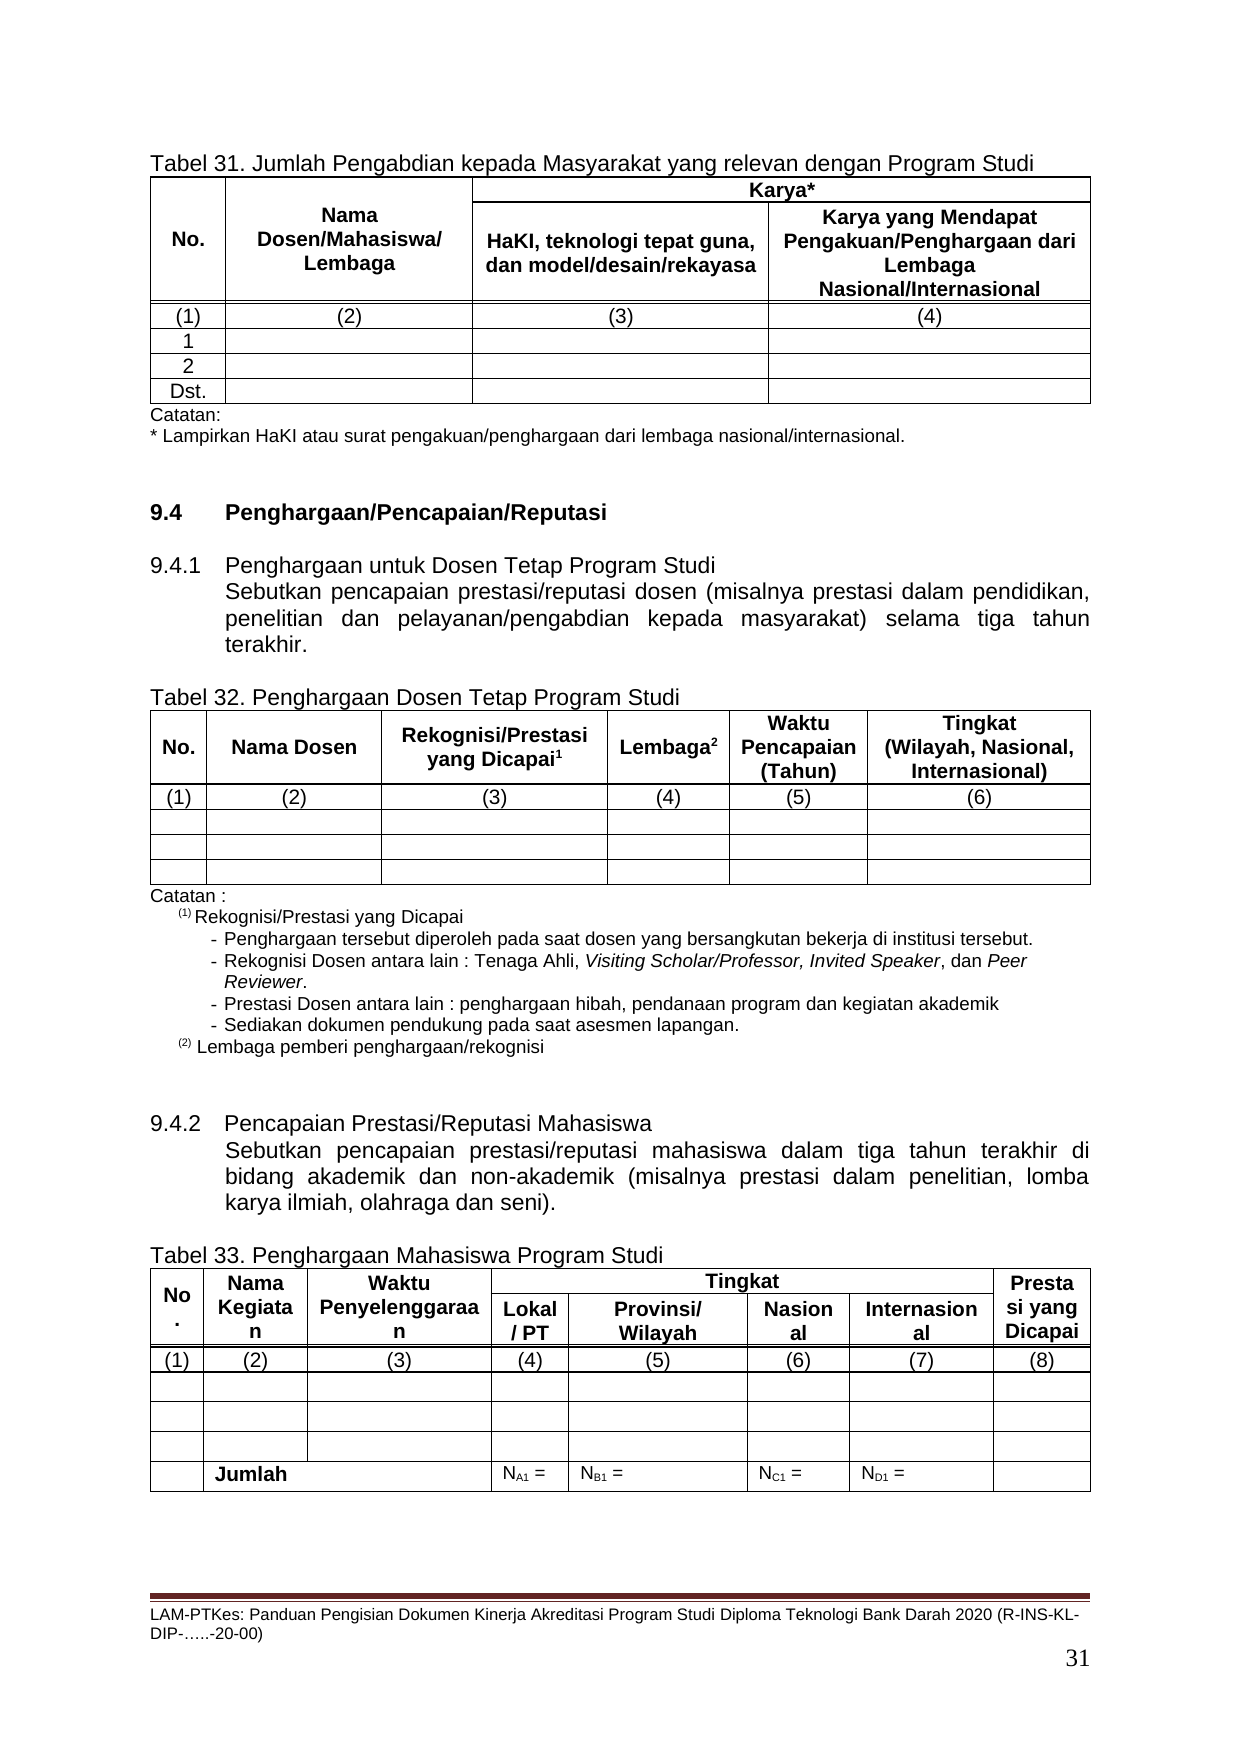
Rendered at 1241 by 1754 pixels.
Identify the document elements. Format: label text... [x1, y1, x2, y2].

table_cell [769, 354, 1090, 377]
text * Lampirkan HaKI atau surat pengakuan/penghargaan dari lembaga nasional/internasional. [150, 425, 1090, 447]
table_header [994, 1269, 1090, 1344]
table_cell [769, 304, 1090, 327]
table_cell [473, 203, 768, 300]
list Rekognisi Dosen antara lain : Tenaga Ahli, Visiting Scholar/Professor, Invited Speaker, dan Peer Reviewer. [211, 949, 1090, 993]
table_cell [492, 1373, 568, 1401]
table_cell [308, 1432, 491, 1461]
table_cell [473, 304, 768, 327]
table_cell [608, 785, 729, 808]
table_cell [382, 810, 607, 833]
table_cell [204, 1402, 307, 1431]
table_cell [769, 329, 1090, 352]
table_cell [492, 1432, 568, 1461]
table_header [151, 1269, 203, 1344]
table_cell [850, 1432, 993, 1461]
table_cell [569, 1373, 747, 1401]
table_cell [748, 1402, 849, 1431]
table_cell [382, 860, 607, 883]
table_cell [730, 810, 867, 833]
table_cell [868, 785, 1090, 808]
text (2) Lembaga pemberi penghargaan/rekognisi [150, 1036, 1090, 1057]
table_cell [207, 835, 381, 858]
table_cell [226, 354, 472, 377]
text Sebutkan pencapaian prestasi/reputasi dosen (misalnya prestasi dalam pendidikan, penelitian dan pelayanan/pengabdian kepada masyarakat) selama tiga tahun terakhir. [225, 578, 1090, 657]
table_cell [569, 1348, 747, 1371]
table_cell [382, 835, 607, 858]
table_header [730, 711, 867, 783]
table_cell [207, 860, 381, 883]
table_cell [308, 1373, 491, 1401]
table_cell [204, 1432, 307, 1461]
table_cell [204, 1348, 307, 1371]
text Catatan: [150, 404, 1090, 425]
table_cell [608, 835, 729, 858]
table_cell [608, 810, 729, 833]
text Tabel 31. Jumlah Pengabdian kepada Masyarakat yang relevan dengan Program Studi [150, 150, 1090, 176]
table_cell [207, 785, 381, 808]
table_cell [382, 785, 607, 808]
list Penghargaan tersebut diperoleh pada saat dosen yang bersangkutan bekerja di institusi tersebut. [211, 928, 1090, 949]
text (1) Rekognisi/Prestasi yang Dicapai [150, 906, 1090, 928]
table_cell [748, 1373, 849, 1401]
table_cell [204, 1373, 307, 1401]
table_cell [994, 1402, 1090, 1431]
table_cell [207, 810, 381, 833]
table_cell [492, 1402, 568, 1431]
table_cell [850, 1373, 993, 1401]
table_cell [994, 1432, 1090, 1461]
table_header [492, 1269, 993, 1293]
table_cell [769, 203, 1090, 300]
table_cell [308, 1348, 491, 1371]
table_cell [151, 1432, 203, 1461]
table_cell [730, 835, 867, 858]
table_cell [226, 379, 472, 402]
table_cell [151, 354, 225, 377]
text Catatan : [150, 885, 1090, 906]
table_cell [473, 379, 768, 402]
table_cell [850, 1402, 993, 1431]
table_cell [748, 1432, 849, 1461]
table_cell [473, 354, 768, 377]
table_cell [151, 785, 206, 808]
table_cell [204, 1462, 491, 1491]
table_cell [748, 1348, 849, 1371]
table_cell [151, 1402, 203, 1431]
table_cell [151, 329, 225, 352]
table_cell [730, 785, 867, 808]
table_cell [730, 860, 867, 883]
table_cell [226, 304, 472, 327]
text Sebutkan pencapaian prestasi/reputasi mahasiswa dalam tiga tahun terakhir di bidang akademik dan non-akademik (misalnya prestasi dalam penelitian, lomba karya ilmiah, olahraga dan seni). [150, 1137, 1090, 1216]
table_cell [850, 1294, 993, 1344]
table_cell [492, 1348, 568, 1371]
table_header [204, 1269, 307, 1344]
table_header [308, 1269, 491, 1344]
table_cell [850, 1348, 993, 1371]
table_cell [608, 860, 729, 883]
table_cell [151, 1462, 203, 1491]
text Tabel 32. Penghargaan Dosen Tetap Program Studi [150, 684, 1090, 710]
list Sediakan dokumen pendukung pada saat asesmen lapangan. [211, 1014, 1090, 1036]
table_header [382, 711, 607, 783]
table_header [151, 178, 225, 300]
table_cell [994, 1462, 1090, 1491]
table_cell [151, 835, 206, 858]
text 9.4 Penghargaan/Pencapaian/Reputasi [150, 499, 1090, 526]
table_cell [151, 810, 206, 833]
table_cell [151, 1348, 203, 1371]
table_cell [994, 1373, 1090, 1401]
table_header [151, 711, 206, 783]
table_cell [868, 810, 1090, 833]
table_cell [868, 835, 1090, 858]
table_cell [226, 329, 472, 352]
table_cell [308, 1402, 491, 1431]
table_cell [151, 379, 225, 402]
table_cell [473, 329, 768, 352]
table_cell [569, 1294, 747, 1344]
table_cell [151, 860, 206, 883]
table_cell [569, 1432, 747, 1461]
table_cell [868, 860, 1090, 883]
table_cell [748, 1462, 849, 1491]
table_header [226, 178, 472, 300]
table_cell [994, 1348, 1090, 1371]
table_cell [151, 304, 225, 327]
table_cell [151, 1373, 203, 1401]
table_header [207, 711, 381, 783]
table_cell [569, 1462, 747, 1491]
list Prestasi Dosen antara lain : penghargaan hibah, pendanaan program dan kegiatan akademik [211, 993, 1090, 1014]
text 9.4.1 Penghargaan untuk Dosen Tetap Program Studi [150, 552, 1090, 578]
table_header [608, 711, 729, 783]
text Tabel 33. Penghargaan Mahasiswa Program Studi [150, 1242, 1090, 1268]
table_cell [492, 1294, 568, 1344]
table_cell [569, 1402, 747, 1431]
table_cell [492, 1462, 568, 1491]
text 9.4.2 Pencapaian Prestasi/Reputasi Mahasiswa [150, 1110, 1090, 1137]
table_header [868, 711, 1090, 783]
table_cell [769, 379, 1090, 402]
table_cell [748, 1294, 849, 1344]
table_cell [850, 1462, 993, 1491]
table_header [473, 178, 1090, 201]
